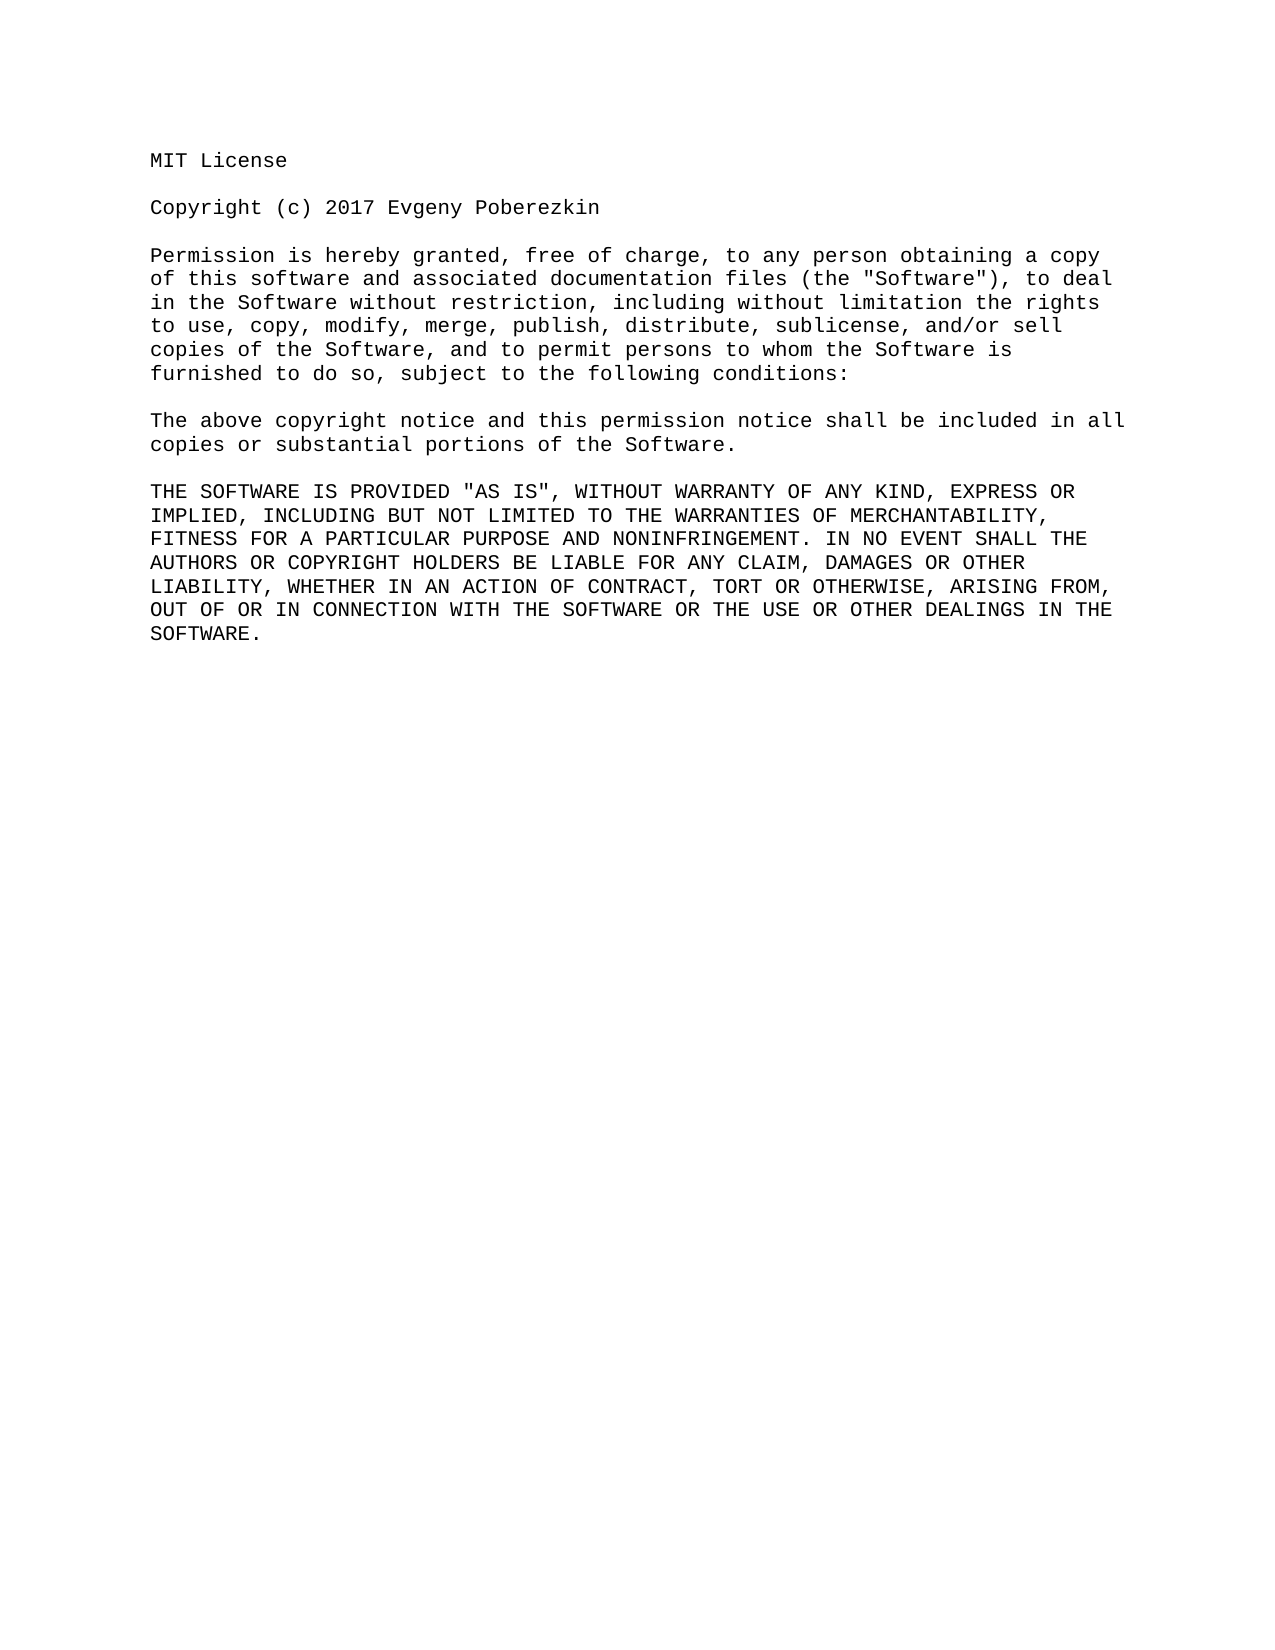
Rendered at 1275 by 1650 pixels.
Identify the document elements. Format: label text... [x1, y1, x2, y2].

text IMPLIED, INCLUDING BUT NOT LIMITED TO THE WARRANTIES OF MERCHANTABILITY, [150, 505, 1125, 528]
text OUT OF OR IN CONNECTION WITH THE SOFTWARE OR THE USE OR OTHER DEALINGS IN THE [150, 599, 1125, 623]
text FITNESS FOR A PARTICULAR PURPOSE AND NONINFRINGEMENT. IN NO EVENT SHALL THE [150, 528, 1125, 552]
text AUTHORS OR COPYRIGHT HOLDERS BE LIABLE FOR ANY CLAIM, DAMAGES OR OTHER [150, 552, 1125, 576]
text in the Software without restriction, including without limitation the rights [150, 292, 1125, 316]
text SOFTWARE. [150, 623, 1125, 647]
text Copyright (c) 2017 Evgeny Poberezkin [150, 197, 1125, 221]
text copies of the Software, and to permit persons to whom the Software is [150, 339, 1125, 363]
text THE SOFTWARE IS PROVIDED "AS IS", WITHOUT WARRANTY OF ANY KIND, EXPRESS OR [150, 481, 1125, 505]
text of this software and associated documentation files (the "Software"), to deal [150, 268, 1125, 292]
text Permission is hereby granted, free of charge, to any person obtaining a copy [150, 244, 1125, 268]
text The above copyright notice and this permission notice shall be included in all [150, 410, 1125, 434]
text to use, copy, modify, merge, publish, distribute, sublicense, and/or sell [150, 316, 1125, 339]
text furnished to do so, subject to the following conditions: [150, 363, 1125, 386]
text copies or substantial portions of the Software. [150, 434, 1125, 457]
text LIABILITY, WHETHER IN AN ACTION OF CONTRACT, TORT OR OTHERWISE, ARISING FROM, [150, 576, 1125, 599]
text MIT License [150, 150, 1125, 174]
